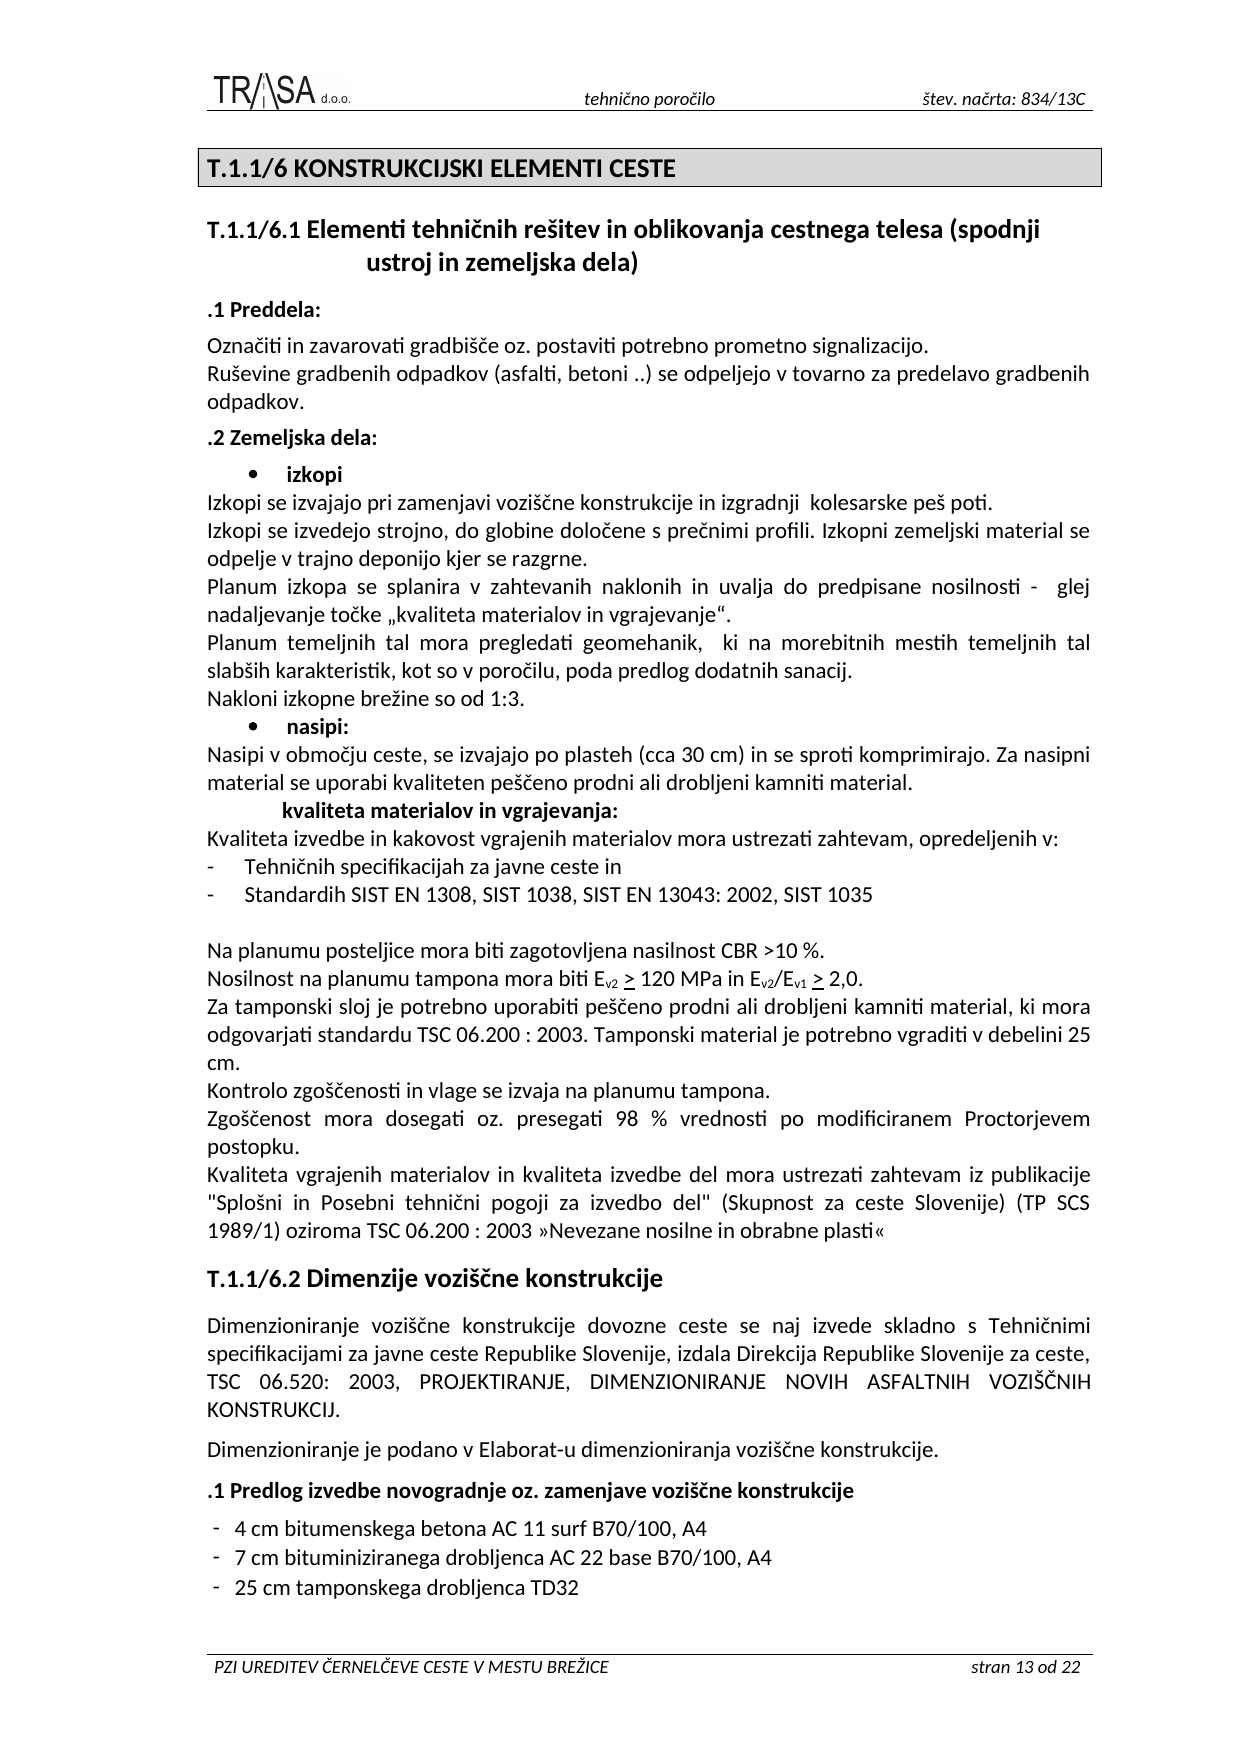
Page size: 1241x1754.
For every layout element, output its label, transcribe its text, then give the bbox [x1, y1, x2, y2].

text Kvaliteta izvedbe in kakovost vgrajenih materialov mora ustrezati zahtevam, opredeljenih v: [207, 824, 1092, 852]
text Nosilnost na planumu tampona mora biti Ev2 > 120 MPa in Ev2/Ev1 > 2,0. [207, 964, 1092, 992]
text Planum temeljnih tal mora pregledati geomehanik, ki na morebitnih mestih temeljnih tal slabših karakteristik, kot so v poročilu, poda predlog dodatnih sanacij. [207, 628, 1092, 684]
list izkopi [249, 460, 1092, 488]
text Nakloni izkopne brežine so od 1:3. [207, 684, 1092, 712]
subtitle Predlog izvedbe novogradnje oz. zamenjave voziščne konstrukcije [207, 1476, 1092, 1504]
text Ruševine gradbenih odpadkov (asfalti, betoni ..) se odpeljejo v tovarno za predelavo gradbenih odpadkov. [207, 359, 1092, 415]
list Tehničnih specifikacijah za javne ceste in [207, 852, 1092, 880]
table_cell - [205, 1542, 227, 1571]
text Izkopi se izvedejo strojno, do globine določene s prečnimi profili. Izkopni zemeljski material se odpelje v trajno deponijo kjer se razgrne. [207, 516, 1092, 572]
table_cell - [205, 1571, 227, 1601]
list Standardih SIST EN 1308, SIST 1038, SIST EN 13043: 2002, SIST 1035 [207, 880, 1092, 908]
subtitle KONSTRUKCIJSKI ELEMENTI CESTE [199, 149, 1101, 186]
text Dimenzioniranje je podano v Elaborat-u dimenzioniranja voziščne konstrukcije. [207, 1435, 1092, 1463]
text Izkopi se izvajajo pri zamenjavi voziščne konstrukcije in izgradnji kolesarske peš poti. [207, 488, 1092, 516]
text Kvaliteta vgrajenih materialov in kvaliteta izvedbe del mora ustrezati zahtevam iz publikacije "Splošni in Posebni tehnični pogoji za izvedbo del" (Skupnost za ceste Slovenije) (TP SCS 1989/1) oziroma TSC 06.200 : 2003 »Nevezane nosilne in obrabne plasti« [207, 1160, 1092, 1244]
text Označiti in zavarovati gradbišče oz. postaviti potrebno prometno signalizacijo. [207, 331, 1092, 359]
text Na planumu posteljice mora biti zagotovljena nasilnost CBR >10 %. [207, 936, 1092, 964]
text kvaliteta materialov in vgrajevanja: [207, 796, 1092, 824]
text Kontrolo zgoščenosti in vlage se izvaja na planumu tampona. [207, 1076, 1092, 1104]
picture [213, 73, 350, 110]
list nasipi: [249, 712, 1092, 740]
subtitle Zemeljska dela: [207, 423, 1092, 451]
subtitle Elementi tehničnih rešitev in oblikovanja cestnega telesa (spodnji ustroj in zemeljska dela) [207, 212, 1092, 278]
text Planum izkopa se splanira v zahtevanih naklonih in uvalja do predpisane nosilnosti - glej nadaljevanje točke „kvaliteta materialov in vgrajevanje“. [207, 572, 1092, 628]
text Zgoščenost mora dosegati oz. presegati 98 % vrednosti po modificiranem Proctorjevem postopku. [207, 1104, 1092, 1160]
table_cell 25 cm tamponskega drobljenca TD32 [227, 1571, 901, 1601]
text Za tamponski sloj je potrebno uporabiti peščeno prodni ali drobljeni kamniti material, ki mora odgovarjati standardu TSC 06.200 : 2003. Tamponski material je potrebno vgraditi v debelini 25 cm. [207, 992, 1092, 1076]
subtitle Preddela: [207, 295, 1092, 323]
table_header 4 cm bitumenskega betona AC 11 surf B70/100, A4 [227, 1512, 901, 1542]
text Dimenzioniranje voziščne konstrukcije dovozne ceste se naj izvede skladno s Tehničnimi specifikacijami za javne ceste Republike Slovenije, izdala Direkcija Republike Slovenije za ceste, TSC 06.520: 2003, PROJEKTIRANJE, DIMENZIONIRANJE NOVIH ASFALTNIH VOZIŠČNIH KONSTRUKCIJ. [207, 1311, 1092, 1423]
text Nasipi v območju ceste, se izvajajo po plasteh (cca 30 cm) in se sproti komprimirajo. Za nasipni material se uporabi kvaliteten peščeno prodni ali drobljeni kamniti material. [207, 740, 1092, 796]
table_cell 7 cm bituminiziranega drobljenca AC 22 base B70/100, A4 [227, 1542, 901, 1571]
subtitle Dimenzije voziščne konstrukcije [207, 1261, 1092, 1294]
table_header - [205, 1512, 227, 1542]
